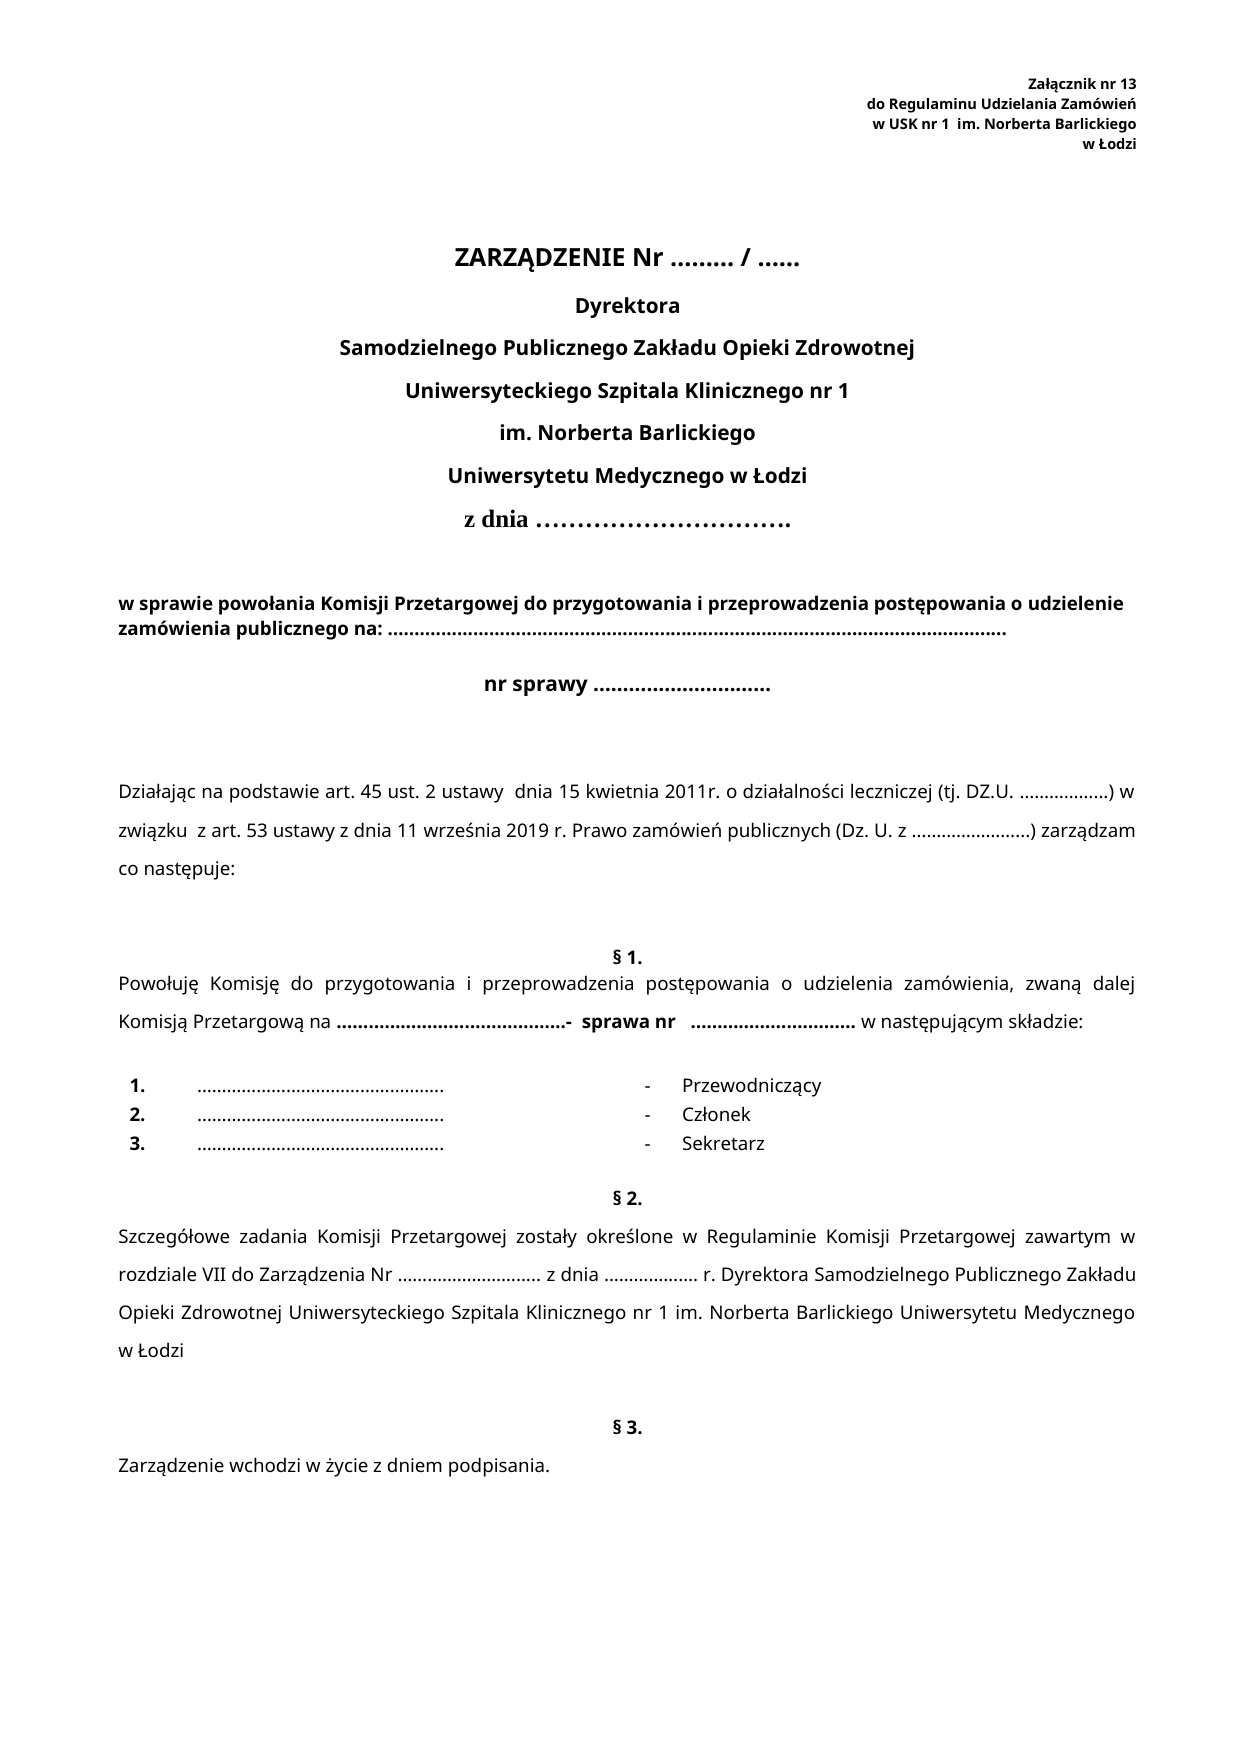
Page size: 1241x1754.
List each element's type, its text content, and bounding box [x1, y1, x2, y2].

text Załącznik nr 13 [118, 74, 1137, 94]
text do Regulaminu Udzielania Zamówień [118, 94, 1137, 114]
text Uniwersytetu Medycznego w Łodzi [118, 461, 1137, 489]
text w USK nr 1 im. Norberta Barlickiego w Łodzi [118, 114, 1137, 153]
table_header ………………………………………….. [186, 1072, 633, 1101]
text im. Norberta Barlickiego [118, 418, 1137, 447]
text Szczegółowe zadania Komisji Przetargowej zostały określone w Regulaminie Komisji Przetargowej zawartym w rozdziale VII do Zarządzenia Nr ……………………….. z dnia ………………. r. Dyrektora Samodzielnego Publicznego Zakładu Opieki Zdrowotnej Uniwersyteckiego Szpitala Klinicznego nr 1 im. Norberta Barlickiego Uniwersytetu Medycznego w Łodzi [118, 1223, 1137, 1363]
text Działając na podstawie art. 45 ust. 2 ustawy dnia 15 kwietnia 2011r. o działalności leczniczej (tj. DZ.U. ………………) w związku z art. 53 ustawy z dnia 11 września 2019 r. Prawo zamówień publicznych (Dz. U. z …………………...) zarządzam co następuje: [118, 779, 1137, 881]
text w sprawie powołania Komisji Przetargowej do przygotowania i przeprowadzenia postępowania o udzielenie zamówienia publicznego na: ………........................................................................................................... [118, 590, 1137, 641]
table_cell - - [633, 1101, 671, 1159]
table_cell 2. 3. [118, 1101, 186, 1159]
text ZARZĄDZENIE Nr ……… / …… [118, 240, 1137, 274]
text Dyrektora [118, 291, 1137, 319]
text z dnia …………………………. [118, 504, 1137, 532]
table_header 1. [118, 1072, 186, 1101]
text § 2. [118, 1185, 1137, 1210]
table_cell Członek Sekretarz [671, 1101, 1027, 1159]
text Zarządzenie wchodzi w życie z dniem podpisania. [118, 1452, 1137, 1478]
text Uniwersyteckiego Szpitala Klinicznego nr 1 [118, 376, 1137, 404]
table_cell ………………………………………….. ………………………………………….. [186, 1101, 633, 1159]
text nr sprawy ………………………… [118, 669, 1137, 698]
table_header Przewodniczący [671, 1072, 1027, 1101]
text Powołuję Komisję do przygotowania i przeprowadzenia postępowania o udzielenia zamówienia, zwaną dalej Komisją Przetargową na …………………………………….- sprawa nr …………………………. w następującym składzie: [118, 970, 1137, 1034]
text § 1. [118, 944, 1137, 970]
text Samodzielnego Publicznego Zakładu Opieki Zdrowotnej [118, 333, 1137, 362]
text § 3. [118, 1414, 1137, 1440]
table_header - [633, 1072, 671, 1101]
